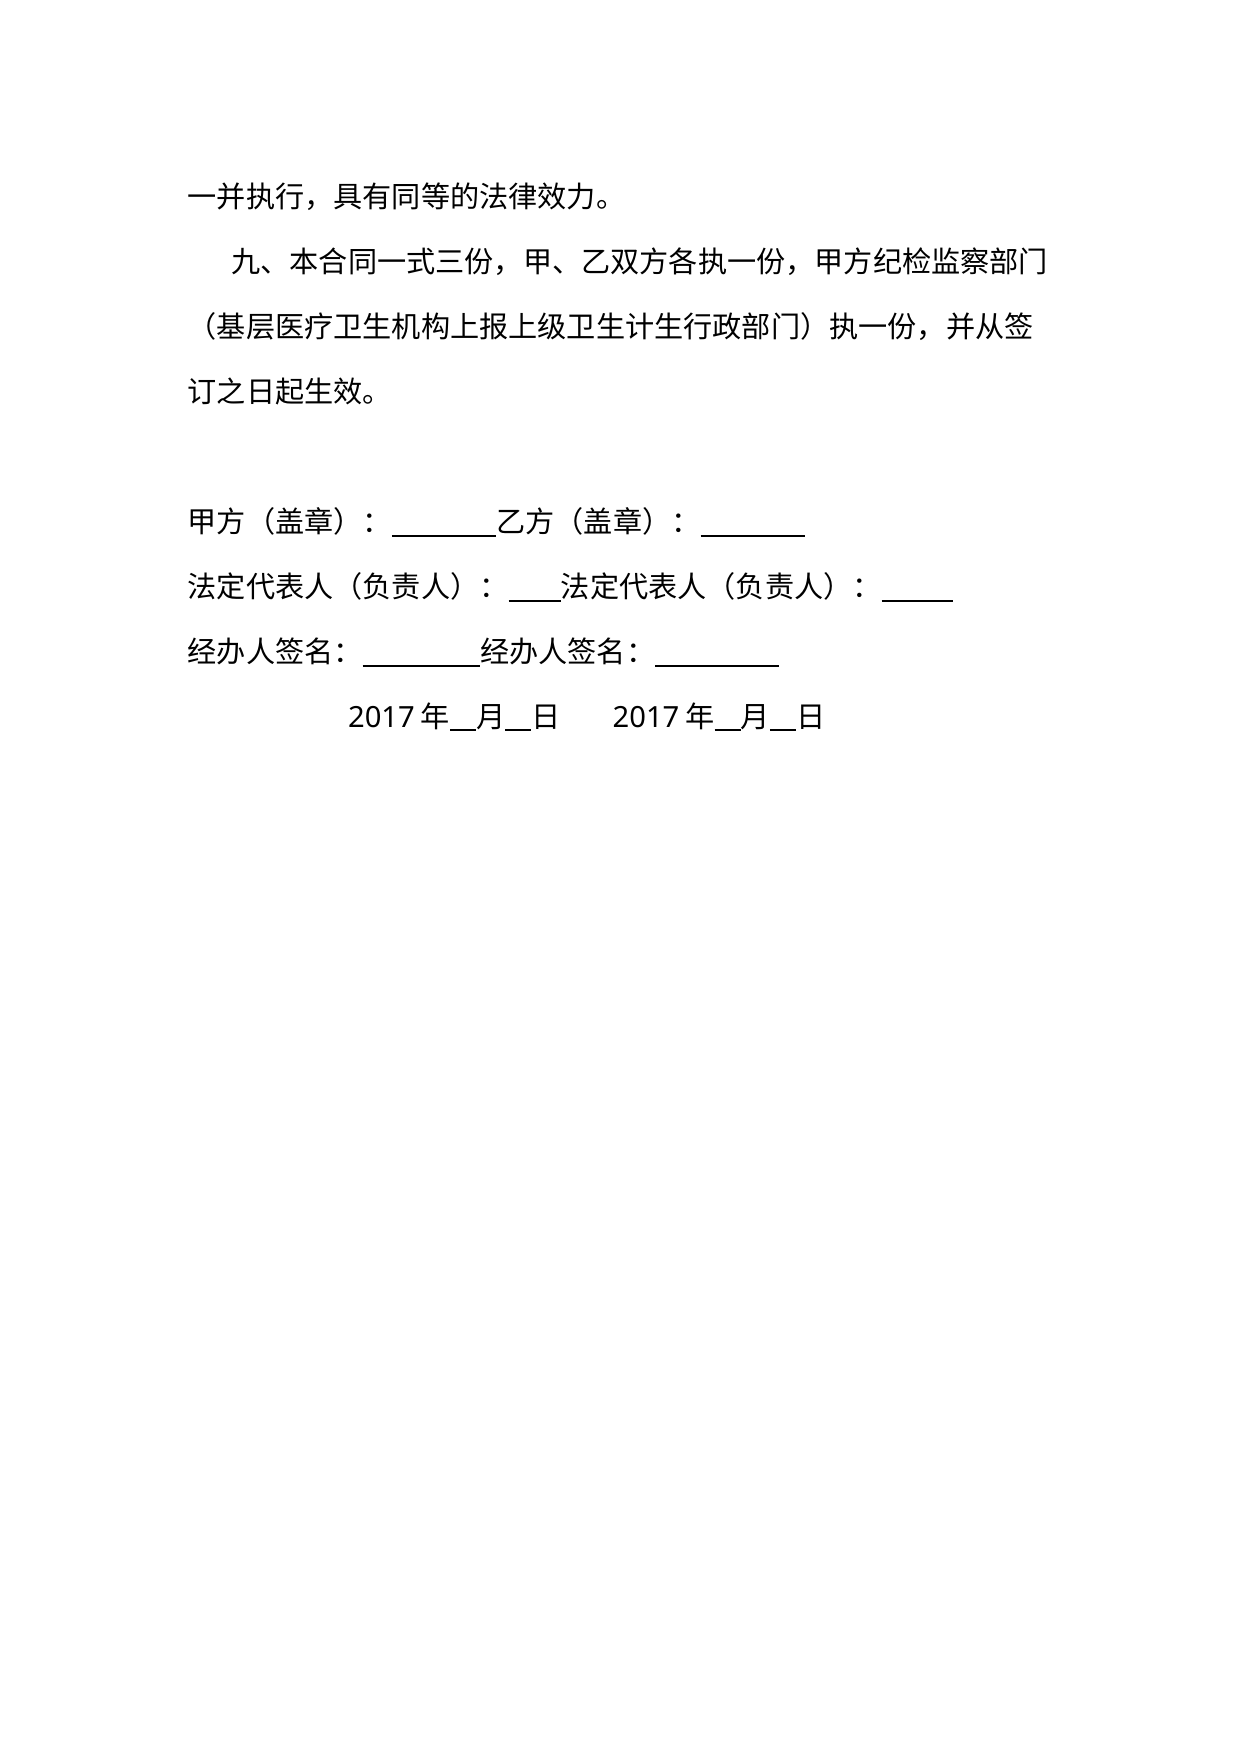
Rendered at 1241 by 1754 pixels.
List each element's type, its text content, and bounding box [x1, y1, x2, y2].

text 经办人签名： 经办人签名： [187, 617, 1053, 682]
text 法定代表人（负责人）： 法定代表人（负责人）： [187, 552, 1053, 617]
text 九、本合同一式三份，甲、乙双方各执一份，甲方纪检监察部门（基层医疗卫生机构上报上级卫生计生行政部门）执一份，并从签订之日起生效。 [187, 227, 1053, 422]
text 甲方（盖章）： 乙方（盖章）： [187, 487, 1053, 552]
text 2017年 月 日 2017年 月 日 [187, 682, 1053, 747]
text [187, 162, 1053, 227]
